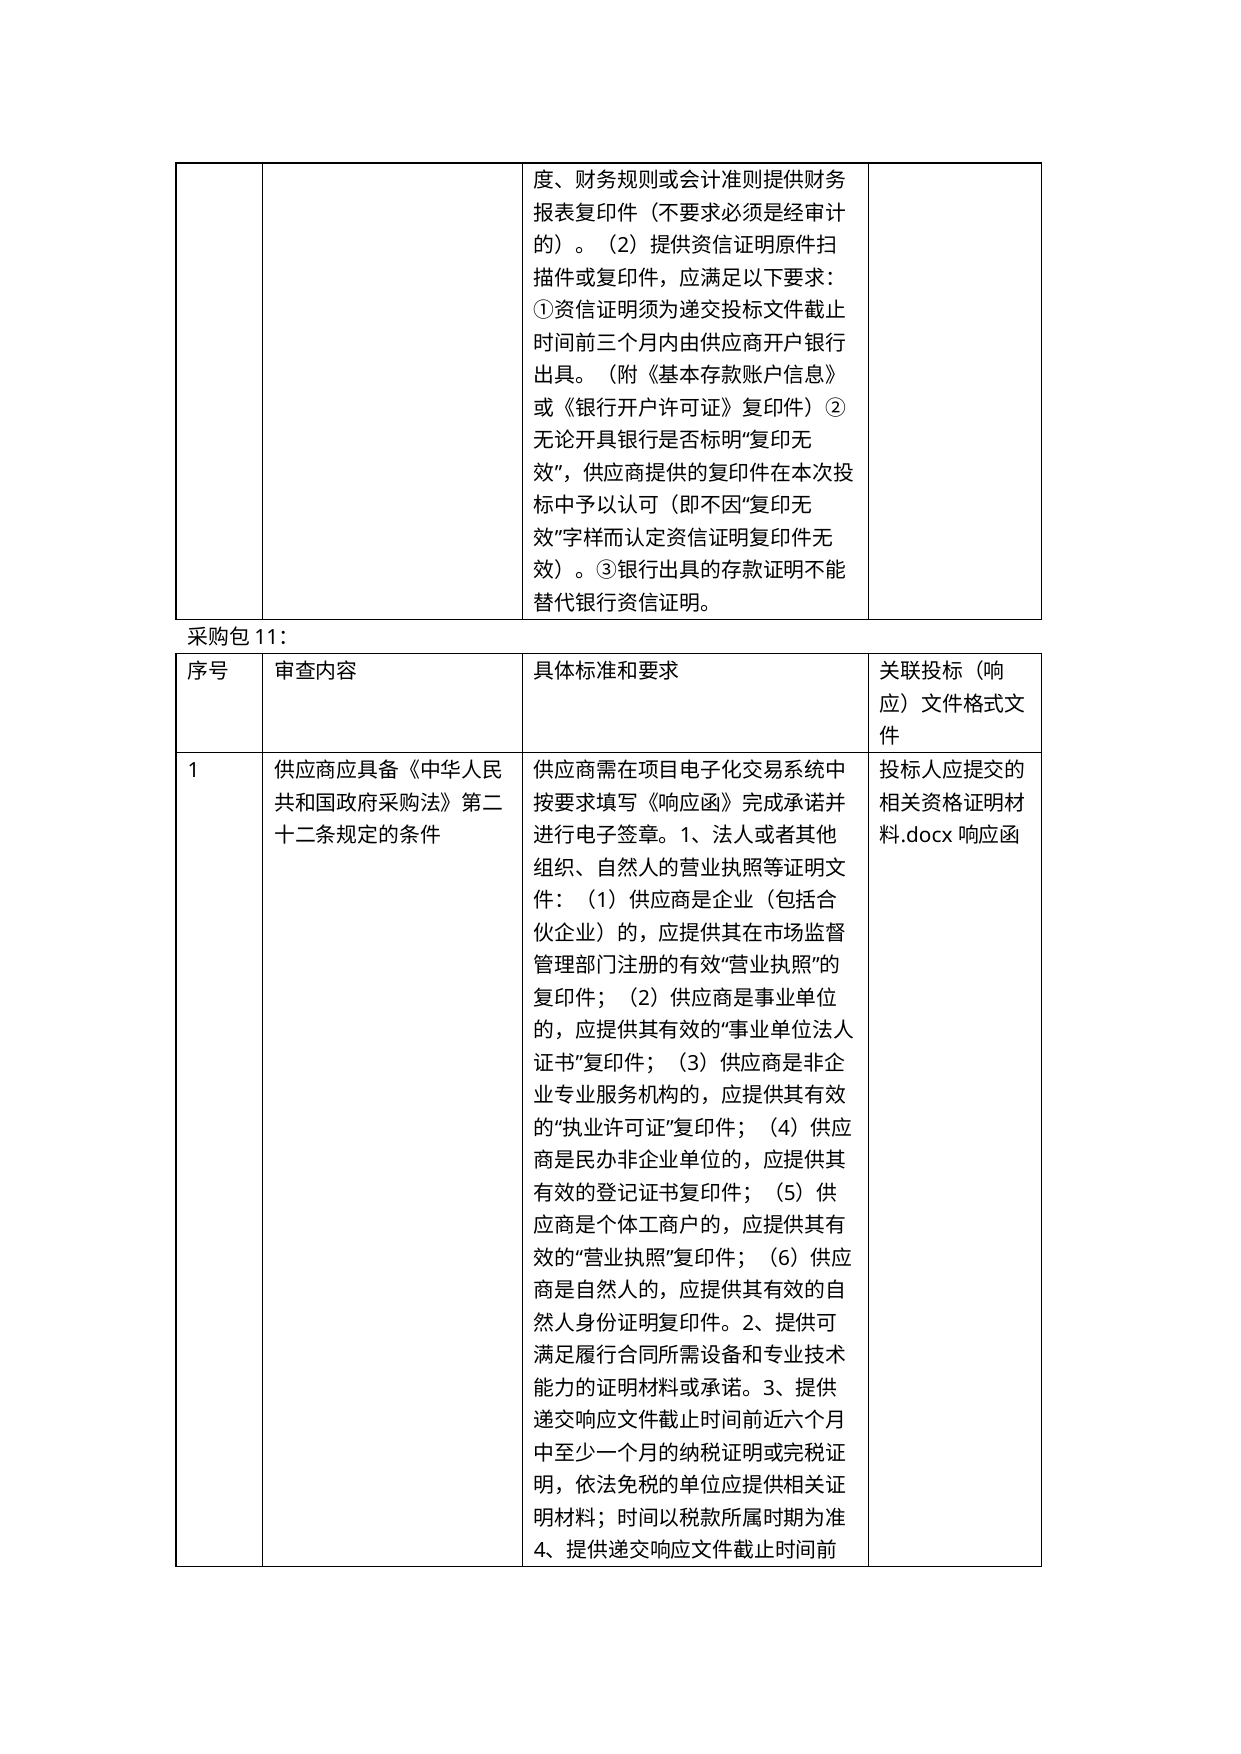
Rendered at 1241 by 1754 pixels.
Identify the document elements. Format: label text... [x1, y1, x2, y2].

table_header 序号 [177, 654, 262, 752]
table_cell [263, 753, 522, 1566]
text 采购包11： [187, 620, 1053, 653]
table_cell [523, 164, 868, 618]
table_header 具体标准和要求 [523, 654, 868, 752]
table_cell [263, 164, 522, 618]
table_cell 1 [177, 753, 262, 1566]
table_cell 2 [177, 164, 262, 618]
table_header 审查内容 [263, 654, 522, 752]
table_header 关联投标（响应）文件格式文件 [869, 654, 1041, 752]
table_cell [869, 164, 1041, 618]
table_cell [523, 753, 868, 1566]
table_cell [869, 753, 1041, 1566]
